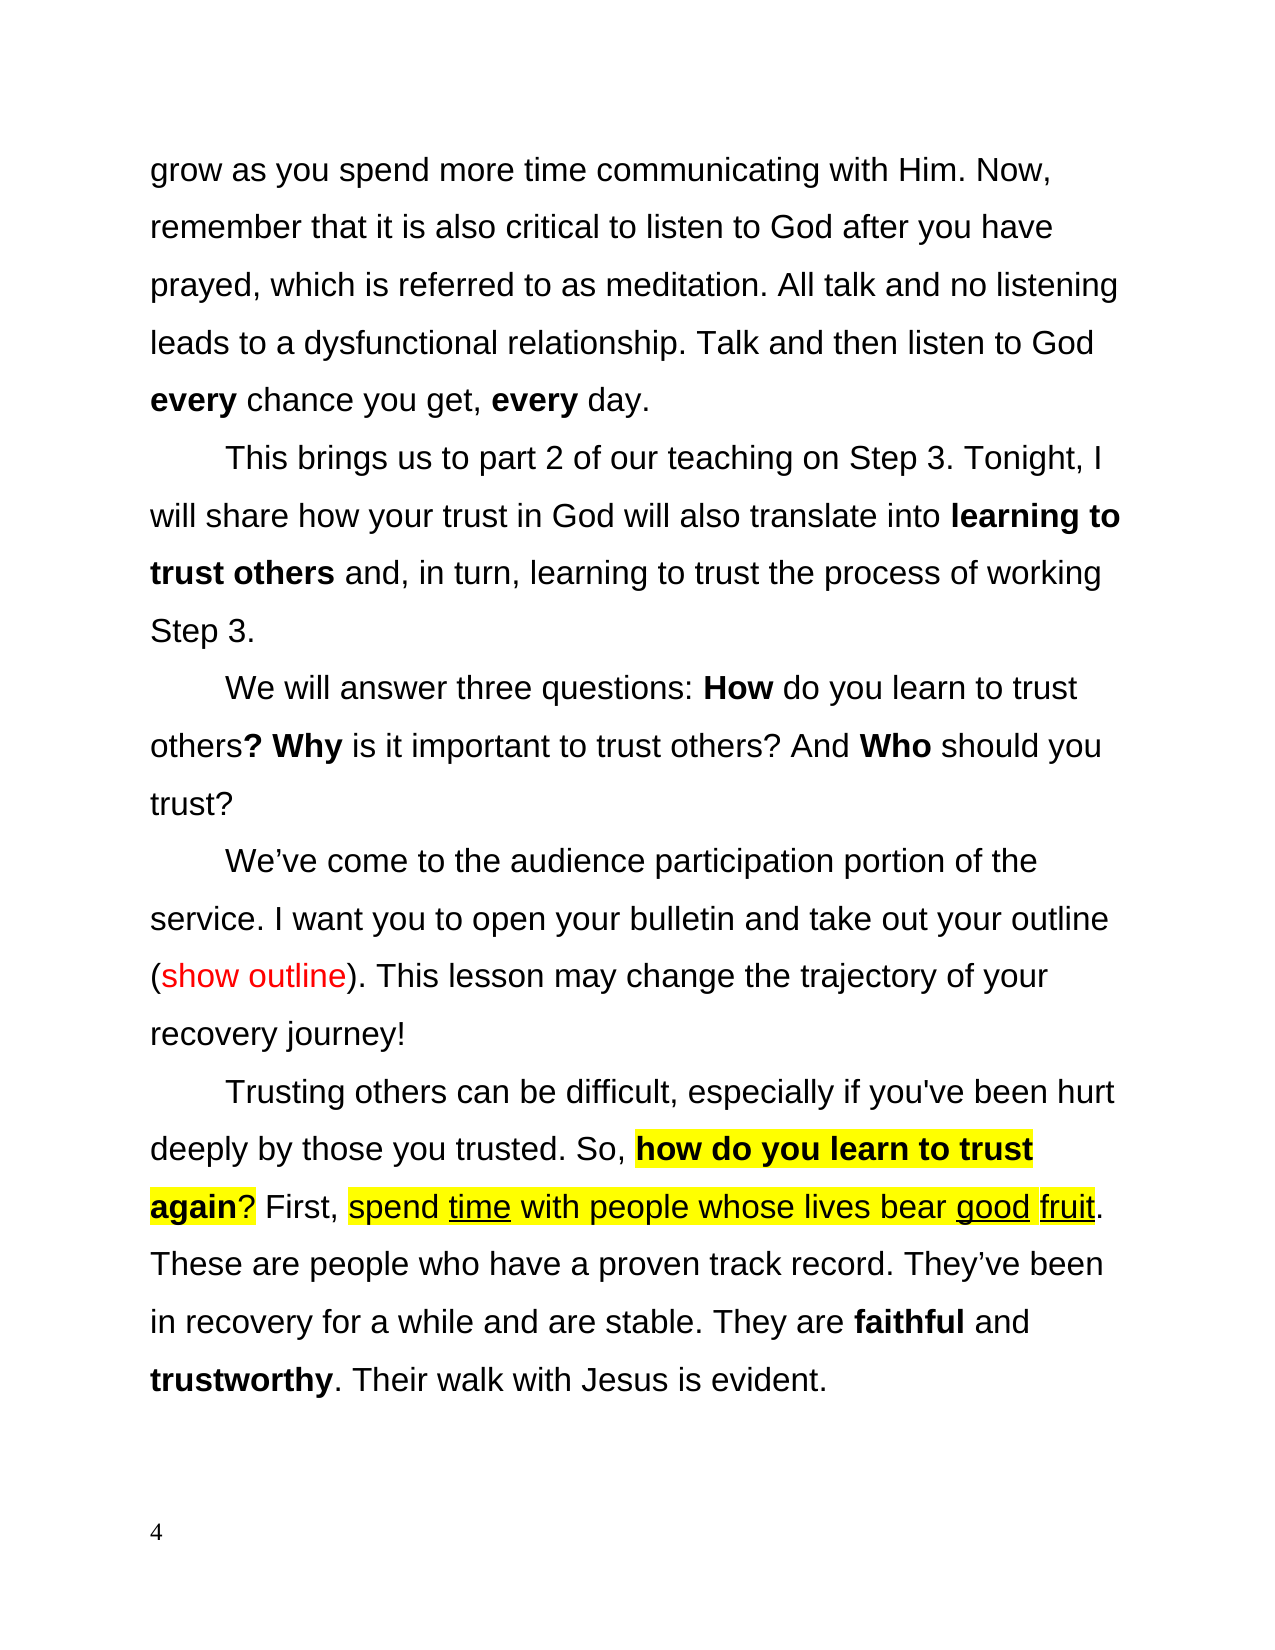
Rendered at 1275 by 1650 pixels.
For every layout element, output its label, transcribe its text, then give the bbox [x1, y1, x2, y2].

text We’ve come to the audience participation portion of the service. I want you to open your bulletin and take out your outline (show outline). This lesson may change the trajectory of your recovery journey! [150, 841, 1125, 1052]
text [150, 150, 1125, 419]
text Trusting others can be difficult, especially if you've been hurt deeply by those you trusted. So, how do you learn to trust again? First, spend time with people whose lives bear good fruit. These are people who have a proven track record. They’ve been in recovery for a while and are stable. They are faithful and trustworthy. Their walk with Jesus is evident. [150, 1072, 1125, 1398]
text This brings us to part 2 of our teaching on Step 3. Tonight, I will share how your trust in God will also translate into learning to trust others and, in turn, learning to trust the process of working Step 3. [150, 438, 1125, 649]
text We will answer three questions: How do you learn to trust others? Why is it important to trust others? And Who should you trust? [150, 668, 1125, 822]
